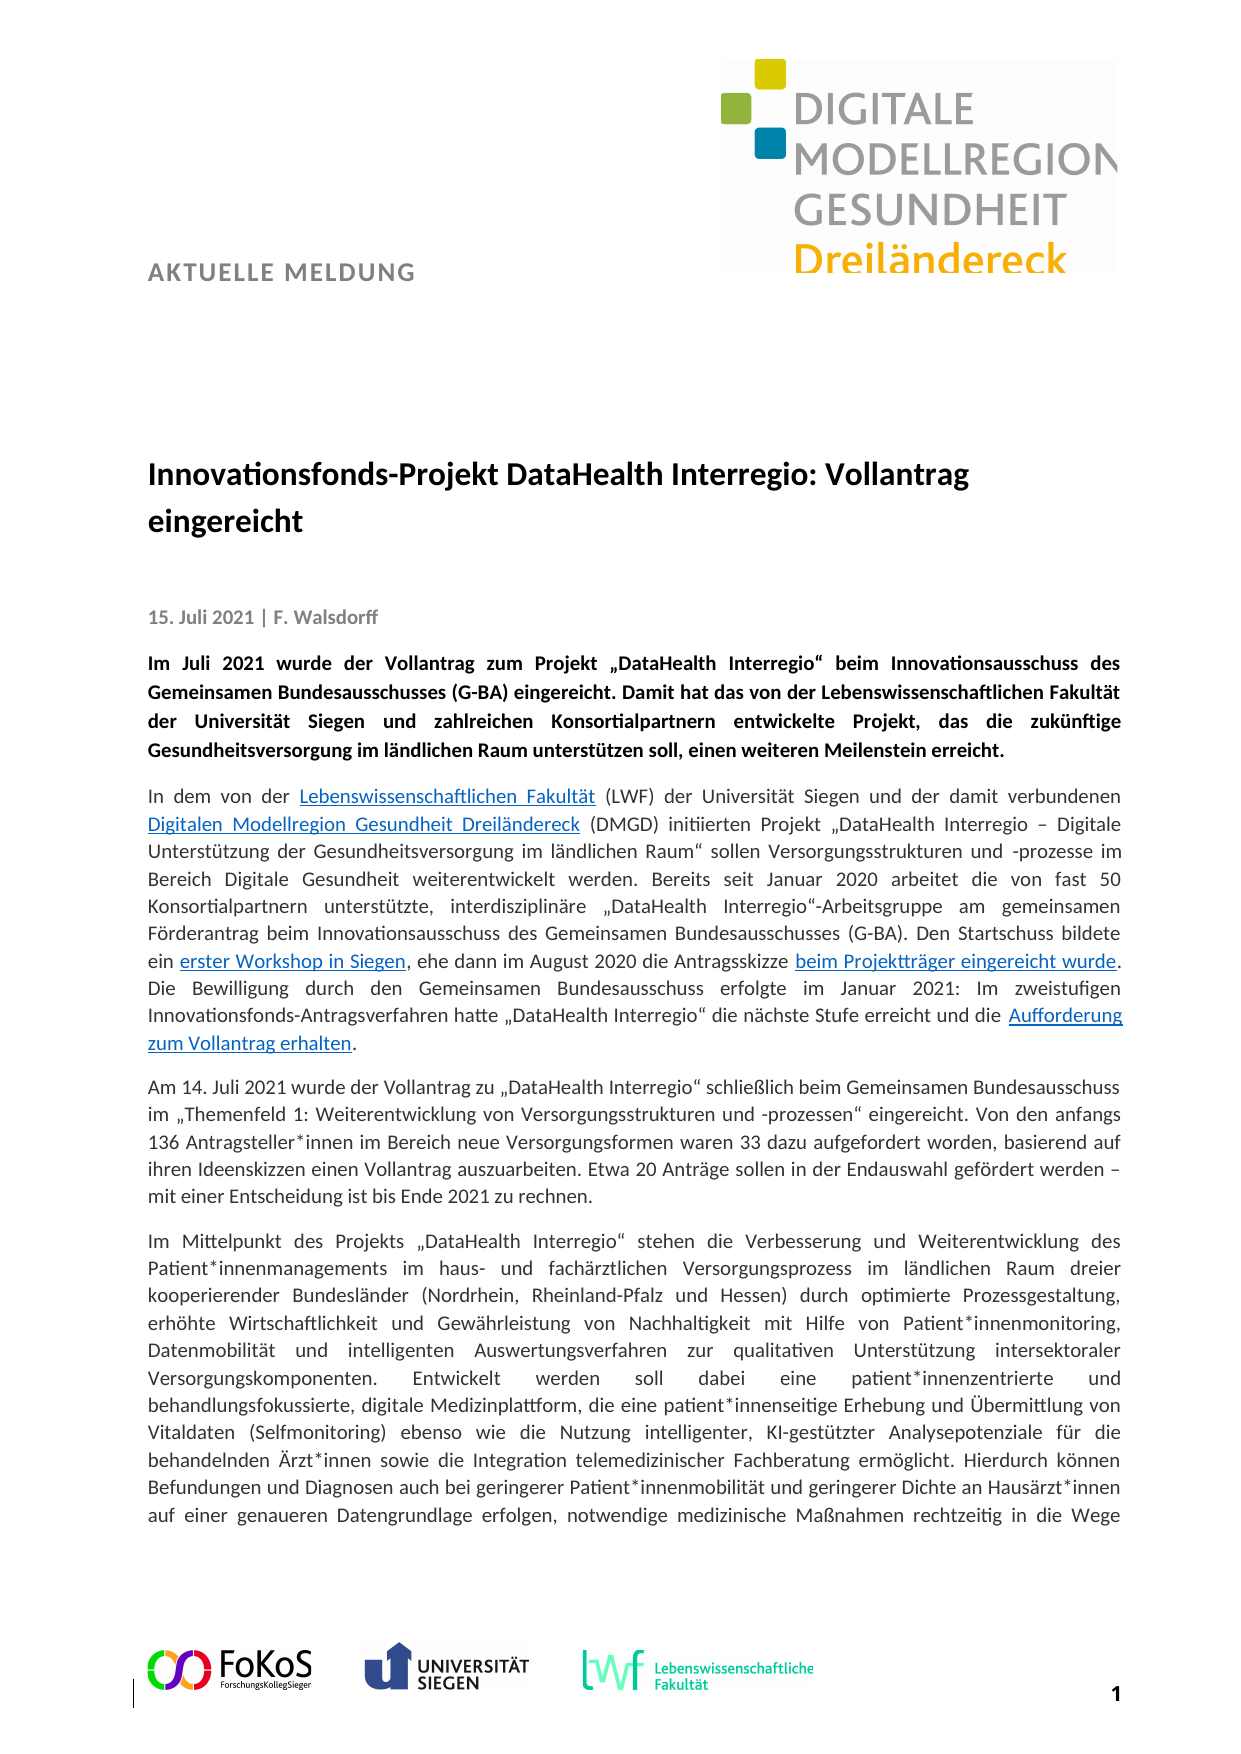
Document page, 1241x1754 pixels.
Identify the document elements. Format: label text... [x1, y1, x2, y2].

subtitle Innovationsfonds-Projekt DataHealth Interregio: Vollantrag eingereicht [148, 453, 1122, 541]
text 15. Juli 2021 | F. Walsdorff [148, 604, 1122, 630]
picture [720, 59, 1118, 272]
text Im Juli 2021 wurde der Vollantrag zum Projekt „DataHealth Interregio“ beim Innovationsausschuss des Gemeinsamen Bundesausschusses (G-BA) eingereicht. Damit hat das von der Lebenswissenschaftlichen Fakultät der Universität Siegen und zahlreichen Konsortialpartnern entwickelte Projekt, das die zukünftige Gesundheitsversorgung im ländlichen Raum unterstützen soll, einen weiteren Meilenstein erreicht. [148, 650, 1122, 763]
picture [582, 1650, 813, 1690]
picture [364, 1641, 530, 1690]
picture [147, 1650, 312, 1690]
